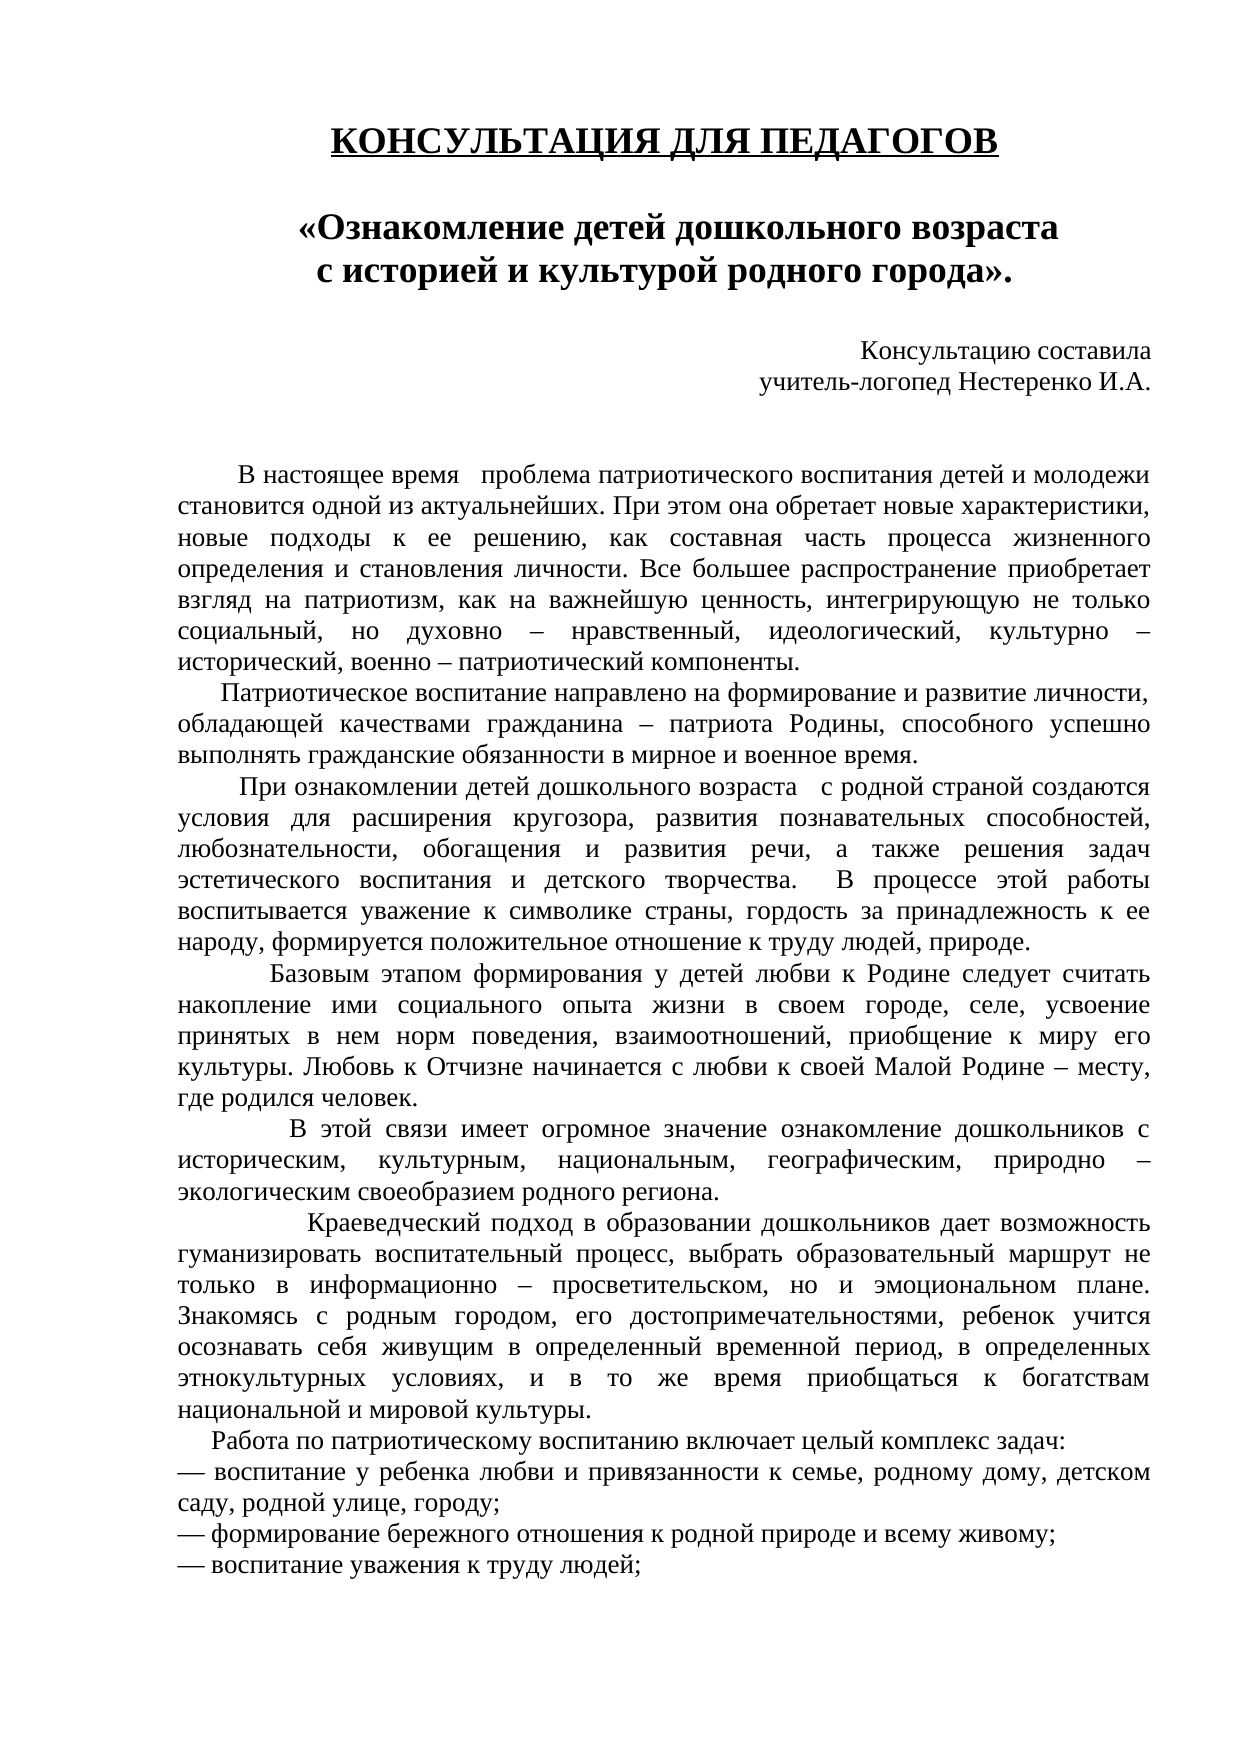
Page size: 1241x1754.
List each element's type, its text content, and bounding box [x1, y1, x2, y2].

text — воспитание уважения к труду людей; [177, 1548, 1152, 1579]
text «Ознакомление детей дошкольного возраста [177, 204, 1152, 247]
text При ознакомлении детей дошкольного возраста с родной страной создаются условия для расширения кругозора, развития познавательных способностей, любознательности, обогащения и развития речи, а также решения задач эстетического воспитания и детского творчества. В процессе этой работы воспитывается уважение к символике страны, гордость за принадлежность к ее народу, формируется положительное отношение к труду людей, природе. [128, 770, 1152, 957]
text В настоящее время проблема патриотического воспитания детей и молодежи становится одной из актуальнейших. При этом она обретает новые характеристики, новые подходы к ее решению, как составная часть процесса жизненного определения и становления личности. Все большее распространение приобретает взгляд на патриотизм, как на важнейшую ценность, интегрирующую не только социальный, но духовно – нравственный, идеологический, культурно – исторический, военно – патриотический компоненты. [128, 458, 1152, 676]
text Патриотическое воспитание направлено на формирование и развитие личности, обладающей качествами гражданина – патриота Родины, способного успешно выполнять гражданские обязанности в мирное и военное время. [128, 676, 1152, 770]
text КОНСУЛЬТАЦИЯ ДЛЯ ПЕДАГОГОВ [177, 118, 1152, 161]
text Базовым этапом формирования у детей любви к Родине следует считать накопление ими социального опыта жизни в своем городе, селе, усвоение принятых в нем норм поведения, взаимоотношений, приобщение к миру его культуры. Любовь к Отчизне начинается с любви к своей Малой Родине – месту, где родился человек. [128, 957, 1152, 1112]
text с историей и культурой родного города». [177, 247, 1152, 291]
text — воспитание у ребенка любви и привязанности к семье, родному дому, детском саду, родной улице, городу; [177, 1455, 1152, 1517]
text В этой связи имеет огромное значение ознакомление дошкольников с историческим, культурным, национальным, географическим, природно – экологическим своеобразием родного региона. [116, 1112, 1152, 1206]
text учитель-логопед Нестеренко И.А. [177, 365, 1152, 396]
text — формирование бережного отношения к родной природе и всему живому; [177, 1517, 1152, 1548]
text Консультацию составила [177, 334, 1152, 365]
text Работа по патриотическому воспитанию включает целый комплекс задач: [177, 1424, 1152, 1455]
text Краеведческий подход в образовании дошкольников дает возможность гуманизировать воспитательный процесс, выбрать образовательный маршрут не только в информационно – просветительском, но и эмоциональном плане. Знакомясь с родным городом, его достопримечательностями, ребенок учится осознавать себя живущим в определенный временной период, в определенных этнокультурных условиях, и в то же время приобщаться к богатствам национальной и мировой культуры. [177, 1206, 1152, 1424]
